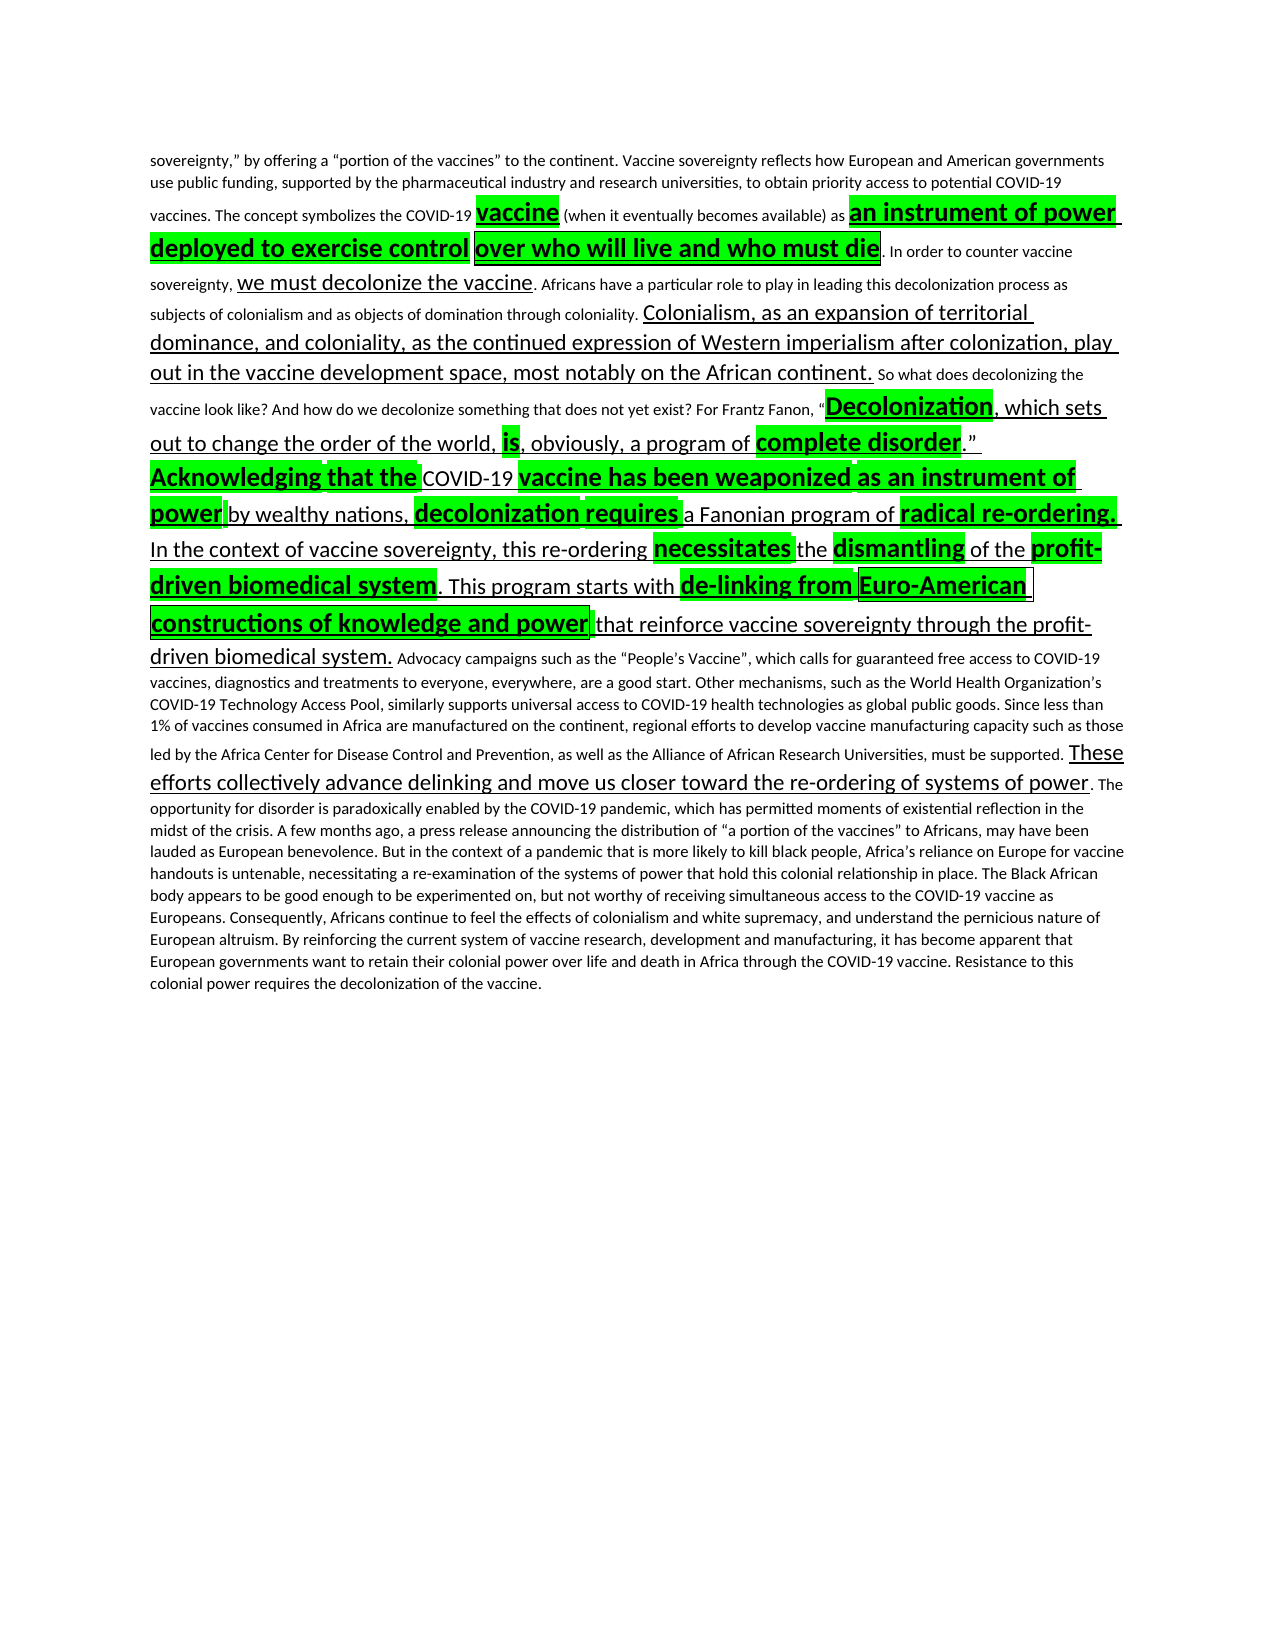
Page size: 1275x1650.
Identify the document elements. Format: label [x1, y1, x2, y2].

text [150, 150, 1125, 993]
